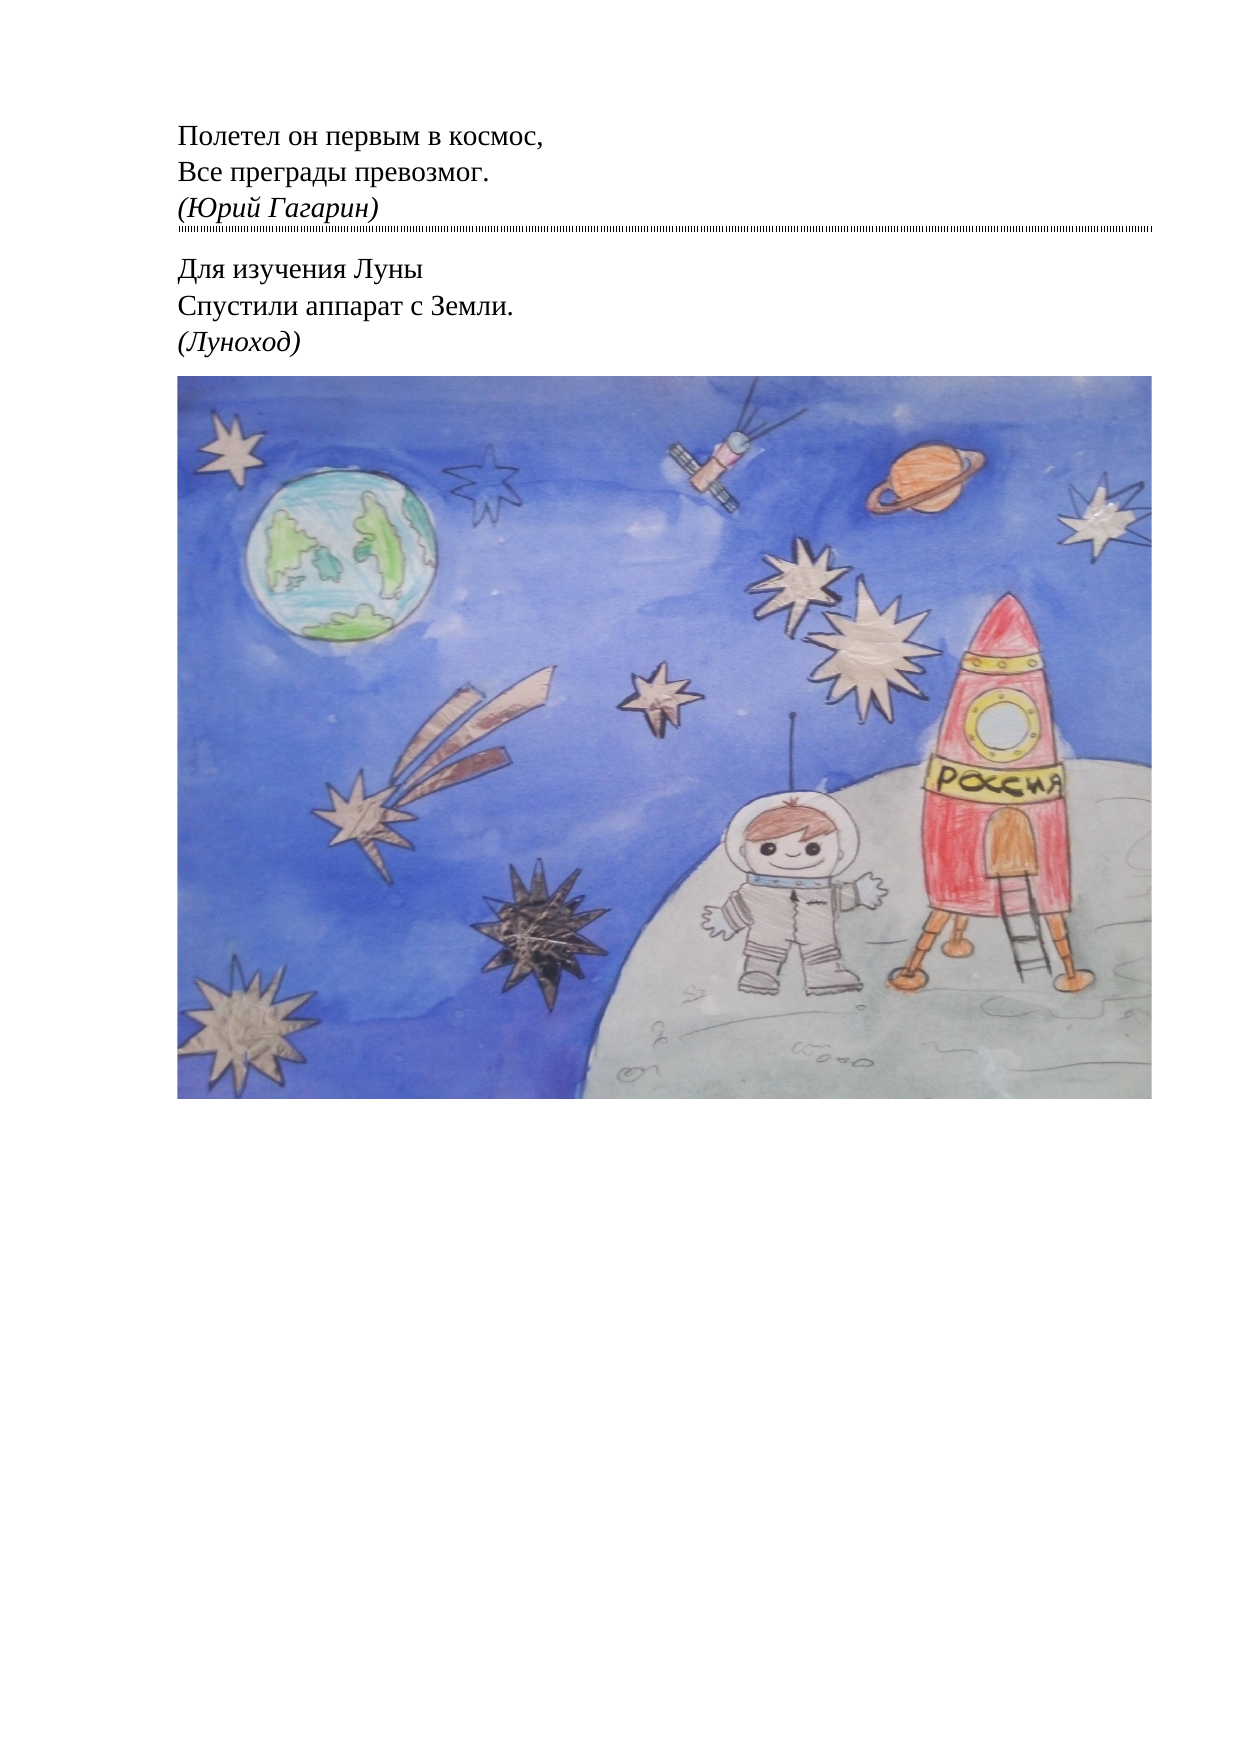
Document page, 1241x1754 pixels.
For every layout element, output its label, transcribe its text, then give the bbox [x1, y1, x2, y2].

text Для изучения Луны Спустили аппарат с Земли. (Луноход) [177, 252, 1152, 357]
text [177, 118, 1152, 232]
picture [177, 376, 1152, 1099]
